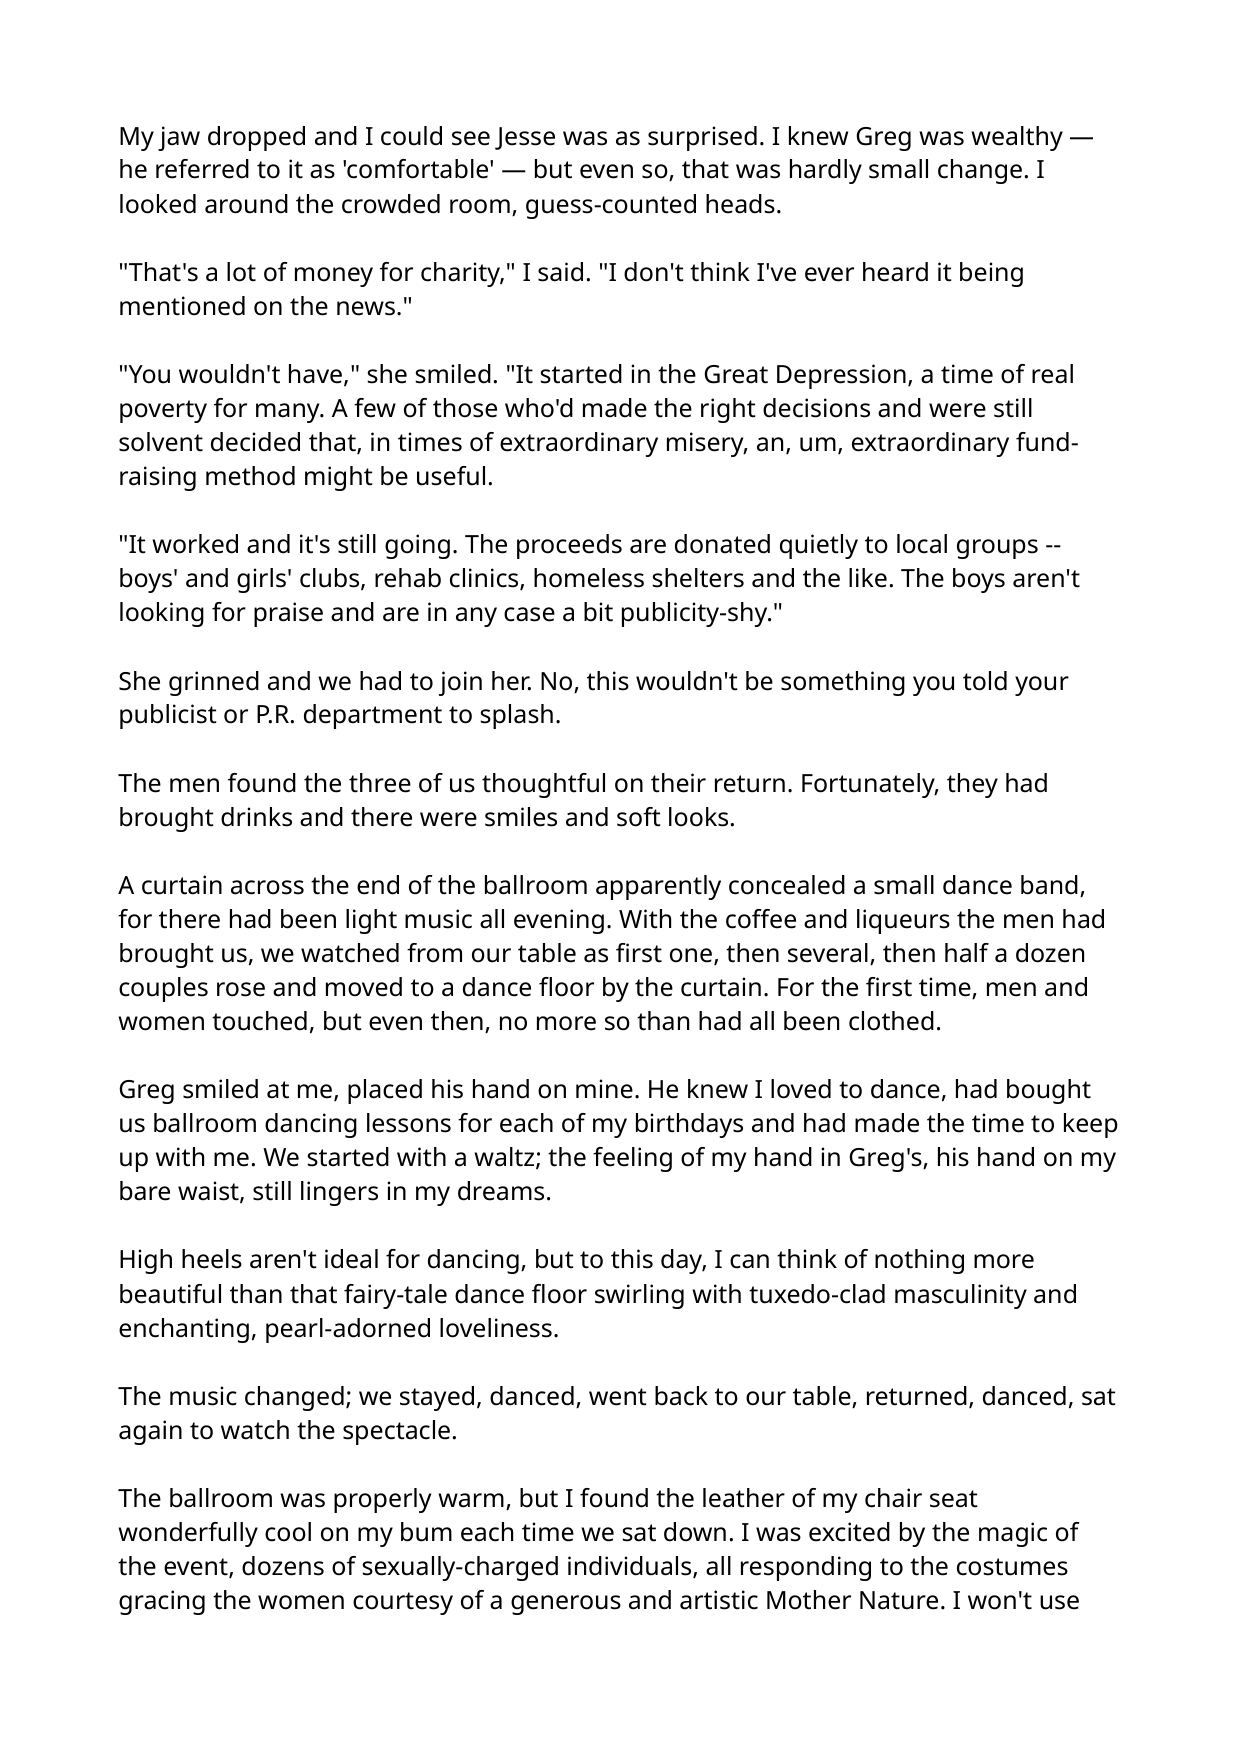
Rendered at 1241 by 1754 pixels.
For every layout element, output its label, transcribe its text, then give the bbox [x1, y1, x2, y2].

text She grinned and we had to join her. No, this wouldn't be something you told your publicist or P.R. department to splash. [118, 663, 1122, 731]
text My jaw dropped and I could see Jesse was as surprised. I knew Greg was wealthy — he referred to it as 'comfortable' — but even so, that was hardly small change. I looked around the crowded room, guess-counted heads. [118, 118, 1122, 220]
text "It worked and it's still going. The proceeds are donated quietly to local groups -- boys' and girls' clubs, rehab clinics, homeless shelters and the like. The boys aren't looking for praise and are in any case a bit publicity-shy." [118, 527, 1122, 629]
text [118, 1481, 1122, 1617]
text The music changed; we stayed, danced, went back to our table, returned, danced, sat again to watch the spectacle. [118, 1378, 1122, 1447]
text High heels aren't ideal for dancing, but to this day, I can think of nothing more beautiful than that fairy-tale dance floor swirling with tuxedo-clad masculinity and enchanting, pearl-adorned loveliness. [118, 1242, 1122, 1344]
text A curtain across the end of the ballroom apparently concealed a small dance band, for there had been light music all evening. With the coffee and liqueurs the men had brought us, we watched from our table as first one, then several, then half a dozen couples rose and moved to a dance floor by the curtain. For the first time, men and women touched, but even then, no more so than had all been clothed. [118, 867, 1122, 1038]
text The men found the three of us thoughtful on their return. Fortunately, they had brought drinks and there were smiles and soft looks. [118, 765, 1122, 833]
text "You wouldn't have," she smiled. "It started in the Great Depression, a time of real poverty for many. A few of those who'd made the right decisions and were still solvent decided that, in times of extraordinary misery, an, um, extraordinary fund-raising method might be useful. [118, 357, 1122, 493]
text "That's a lot of money for charity," I said. "I don't think I've ever heard it being mentioned on the news." [118, 254, 1122, 322]
text Greg smiled at me, placed his hand on mine. He knew I loved to dance, had bought us ballroom dancing lessons for each of my birthdays and had made the time to keep up with me. We started with a waltz; the feeling of my hand in Greg's, his hand on my bare waist, still lingers in my dreams. [118, 1072, 1122, 1208]
